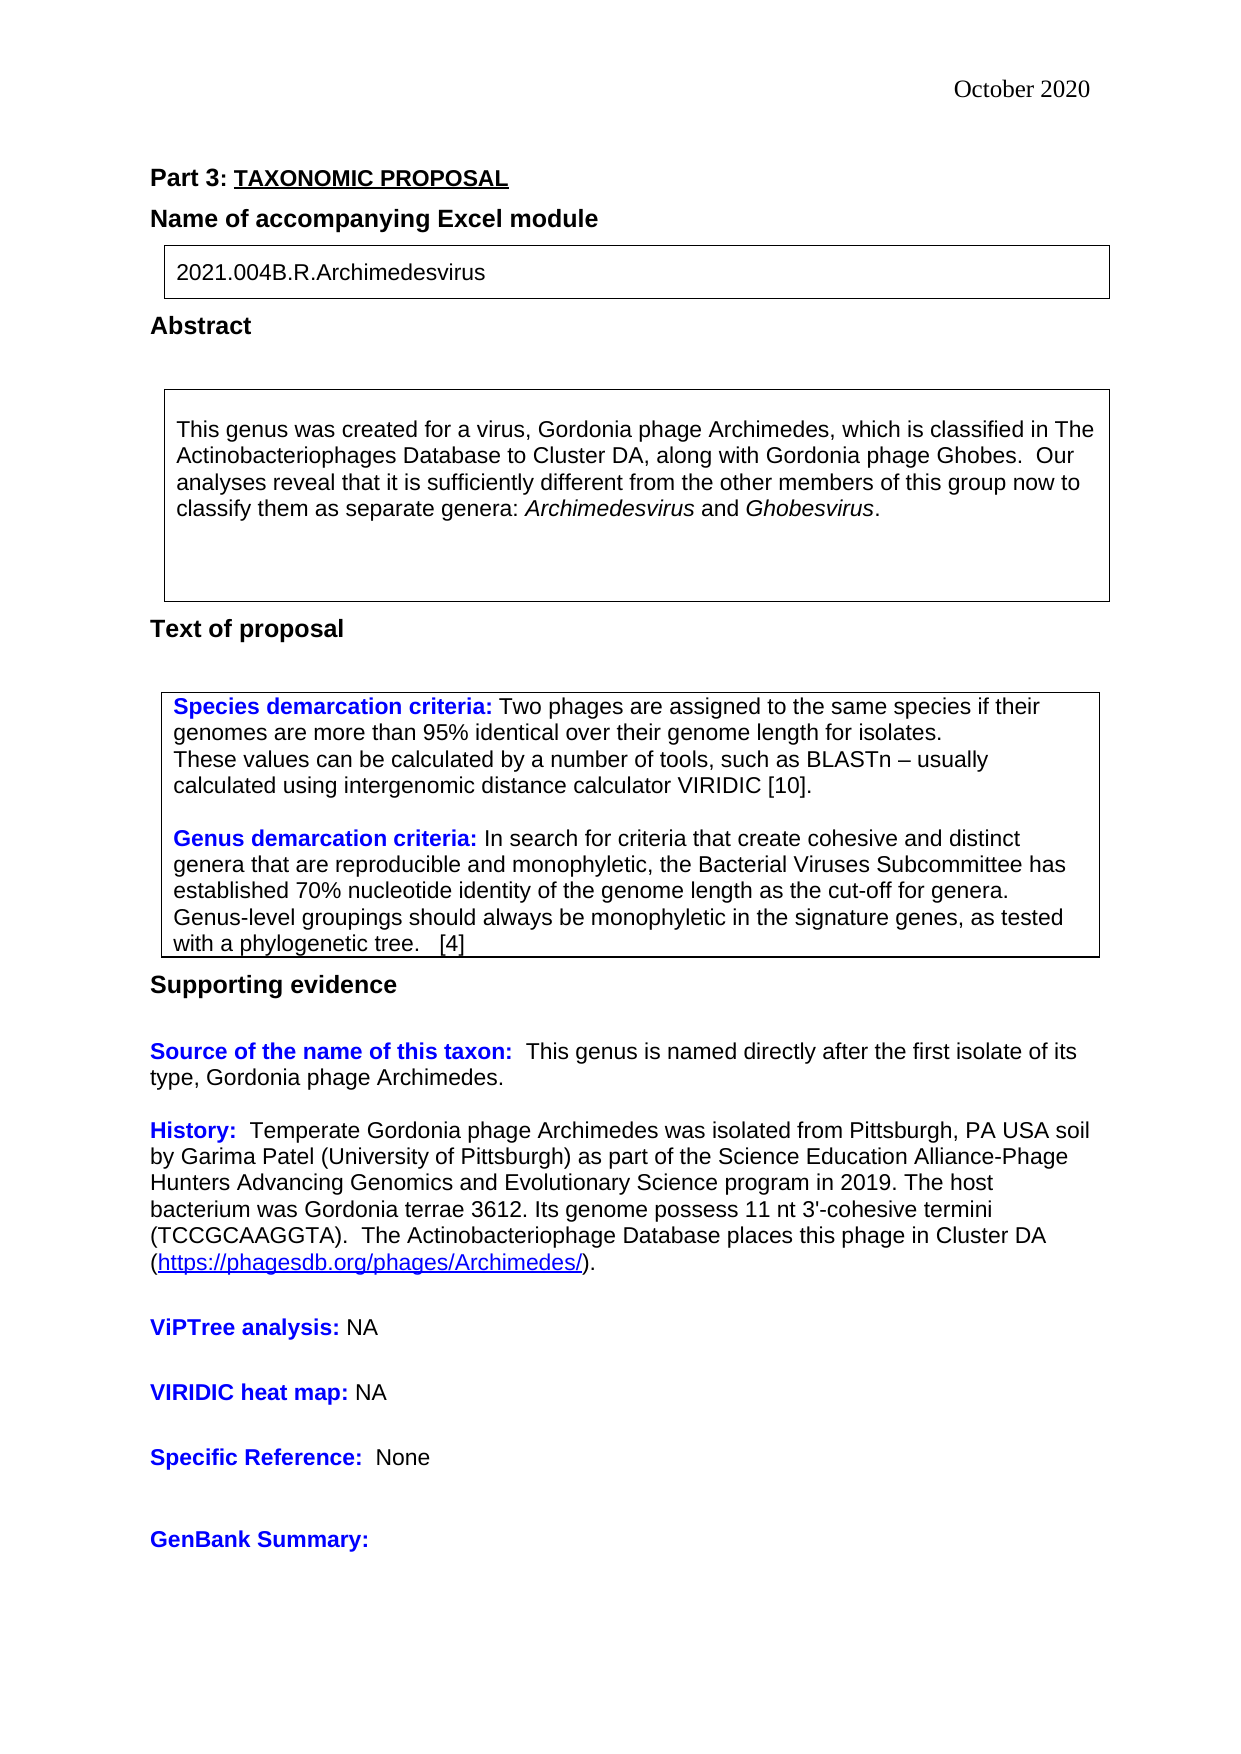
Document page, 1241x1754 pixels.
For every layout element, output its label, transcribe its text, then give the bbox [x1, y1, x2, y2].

table_header 2021.004B.R.Archimedesvirus [165, 246, 1109, 297]
text VIRIDIC heat map: NA [150, 1352, 1090, 1405]
text ViPTree analysis: NA [150, 1314, 1090, 1340]
table_header [150, 655, 1111, 957]
text Abstract [150, 311, 1090, 340]
text Supporting evidence [150, 970, 1090, 999]
text Text of proposal [150, 614, 1090, 643]
text GenBank Summary: [150, 1526, 1090, 1552]
text History: Temperate Gordonia phage Archimedes was isolated from Pittsburgh, PA USA soil by Garima Patel (University of Pittsburgh) as part of the Science Education Alliance-Phage Hunters Advancing Genomics and Evolutionary Science program in 2019. The host bacterium was Gordonia terrae 3612. Its genome possess 11 nt 3'-cohesive termini (TCCGCAAGGTA). The Actinobacteriophage Database places this phage in Cluster DA (https://phagesdb.org/phages/Archimedes/). [150, 1117, 1090, 1275]
text Source of the name of this taxon: This genus is named directly after the first isolate of its type, Gordonia phage Archimedes. [150, 1038, 1090, 1090]
table_header This genus was created for a virus, Gordonia phage Archimedes, which is classified in The Actinobacteriophages Database to Cluster DA, along with Gordonia phage Ghobes. Our analyses reveal that it is sufficiently different from the other members of this group now to classify them as separate genera: Archimedesvirus and Ghobesvirus. [165, 390, 1109, 601]
text Name of accompanying Excel module [150, 204, 1090, 232]
text Specific Reference: None [150, 1444, 1090, 1470]
text Part 3: TAXONOMIC PROPOSAL [150, 162, 1090, 191]
